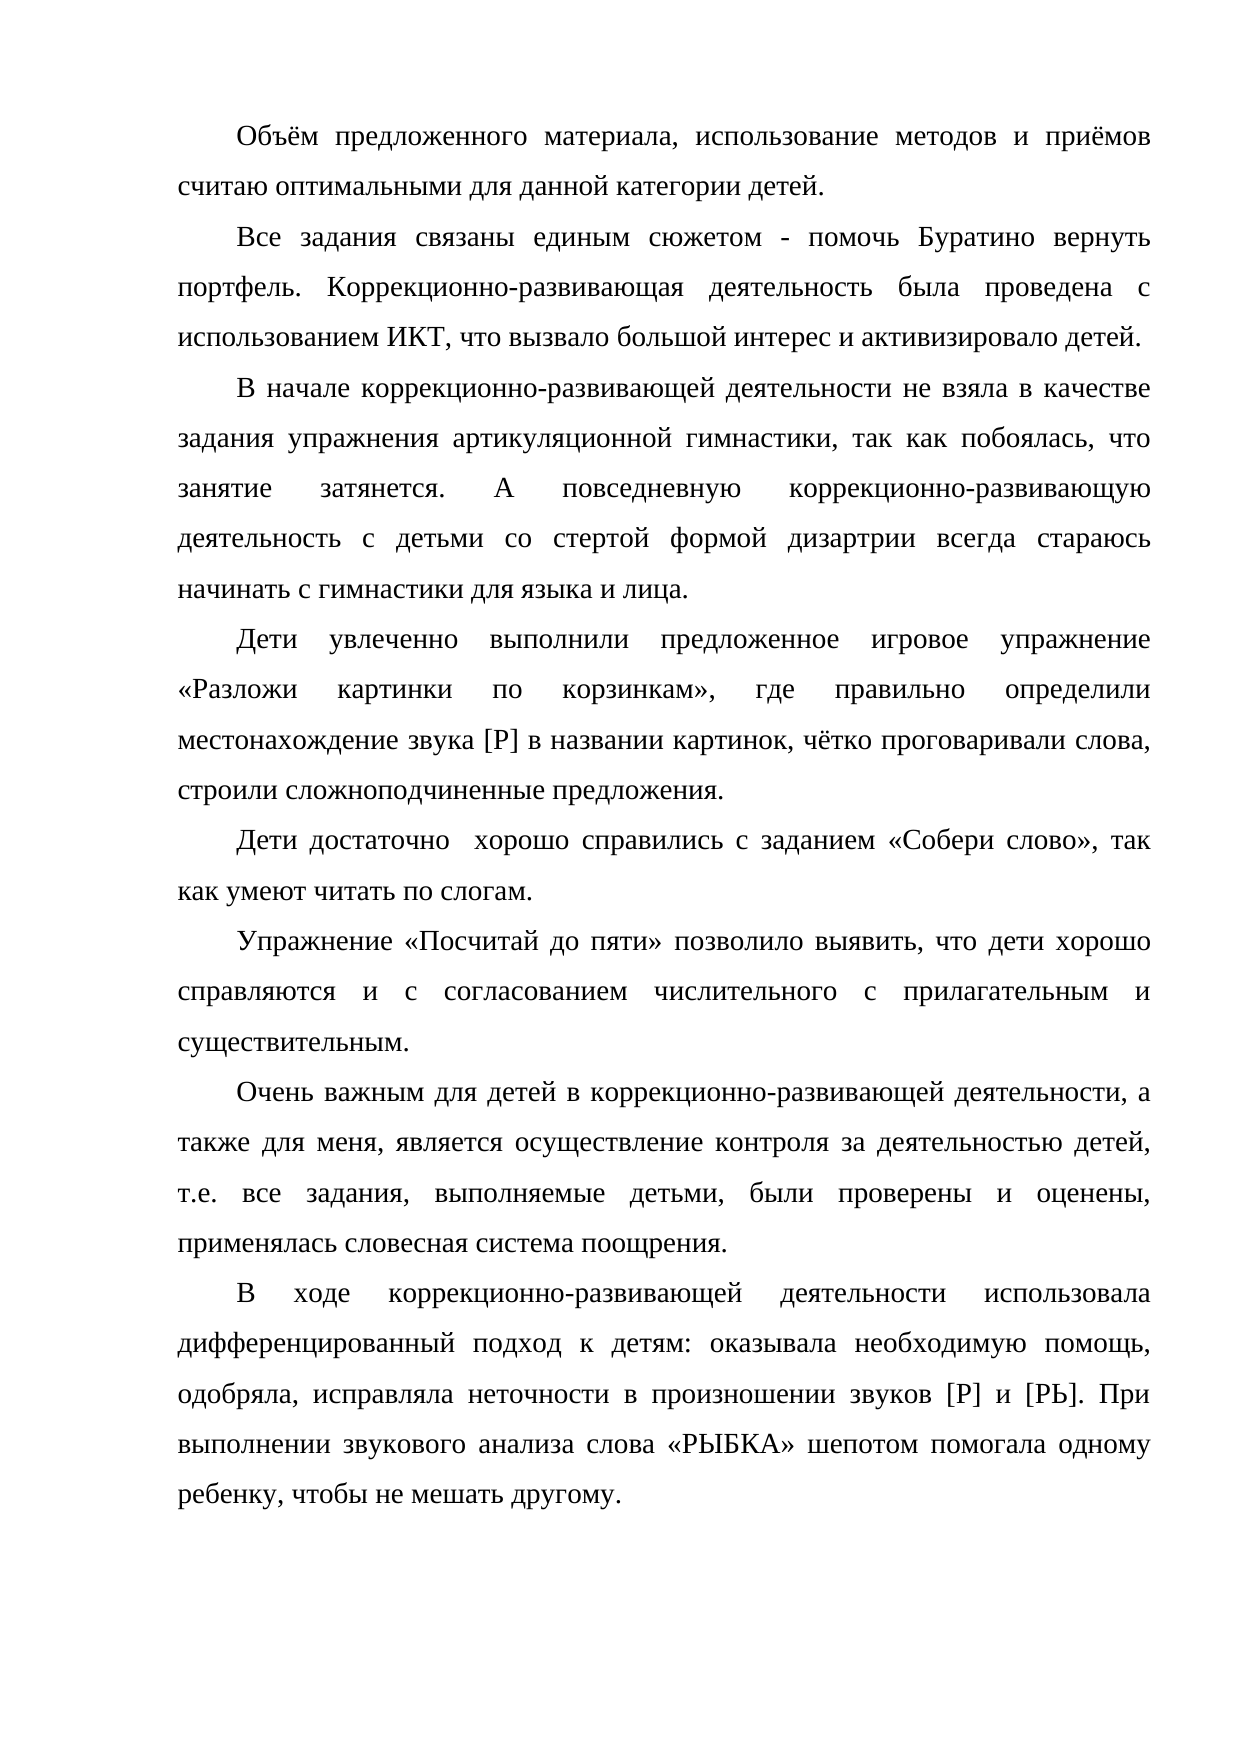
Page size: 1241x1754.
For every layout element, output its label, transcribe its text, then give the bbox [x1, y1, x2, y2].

text Очень важным для детей в коррекционно-развивающей деятельности, а также для меня, является осуществление контроля за деятельностью детей, т.е. все задания, выполняемые детьми, были проверены и оценены, применялась словесная система поощрения. [177, 1074, 1152, 1258]
text Дети достаточно хорошо справились с заданием «Собери слово», так как умеют читать по слогам. [177, 822, 1152, 906]
text В начале коррекционно-развивающей деятельности не взяла в качестве задания упражнения артикуляционной гимнастики, так как побоялась, что занятие затянется. А повседневную коррекционно-развивающую деятельность с детьми со стертой формой дизартрии всегда стараюсь начинать с гимнастики для языка и лица. [177, 370, 1152, 604]
text Объём предложенного материала, использование методов и приёмов считаю оптимальными для данной категории детей. [177, 118, 1152, 202]
text Дети увлеченно выполнили предложенное игровое упражнение «Разложи картинки по корзинкам», где правильно определили местонахождение звука [Р] в названии картинок, чётко проговаривали слова, строили сложноподчиненные предложения. [177, 621, 1152, 806]
text Все задания связаны единым сюжетом - помочь Буратино вернуть портфель. Коррекционно-развивающая деятельность была проведена с использованием ИКТ, что вызвало большой интерес и активизировало детей. [177, 219, 1152, 353]
text Упражнение «Посчитай до пяти» позволило выявить, что дети хорошо справляются и с согласованием числительного с прилагательным и существительным. [177, 923, 1152, 1057]
text В ходе коррекционно-развивающей деятельности использовала дифференцированный подход к детям: оказывала необходимую помощь, одобряла, исправляла неточности в произношении звуков [Р] и [РЬ]. При выполнении звукового анализа слова «РЫБКА» шепотом помогала одному ребенку, чтобы не мешать другому. [177, 1275, 1152, 1510]
